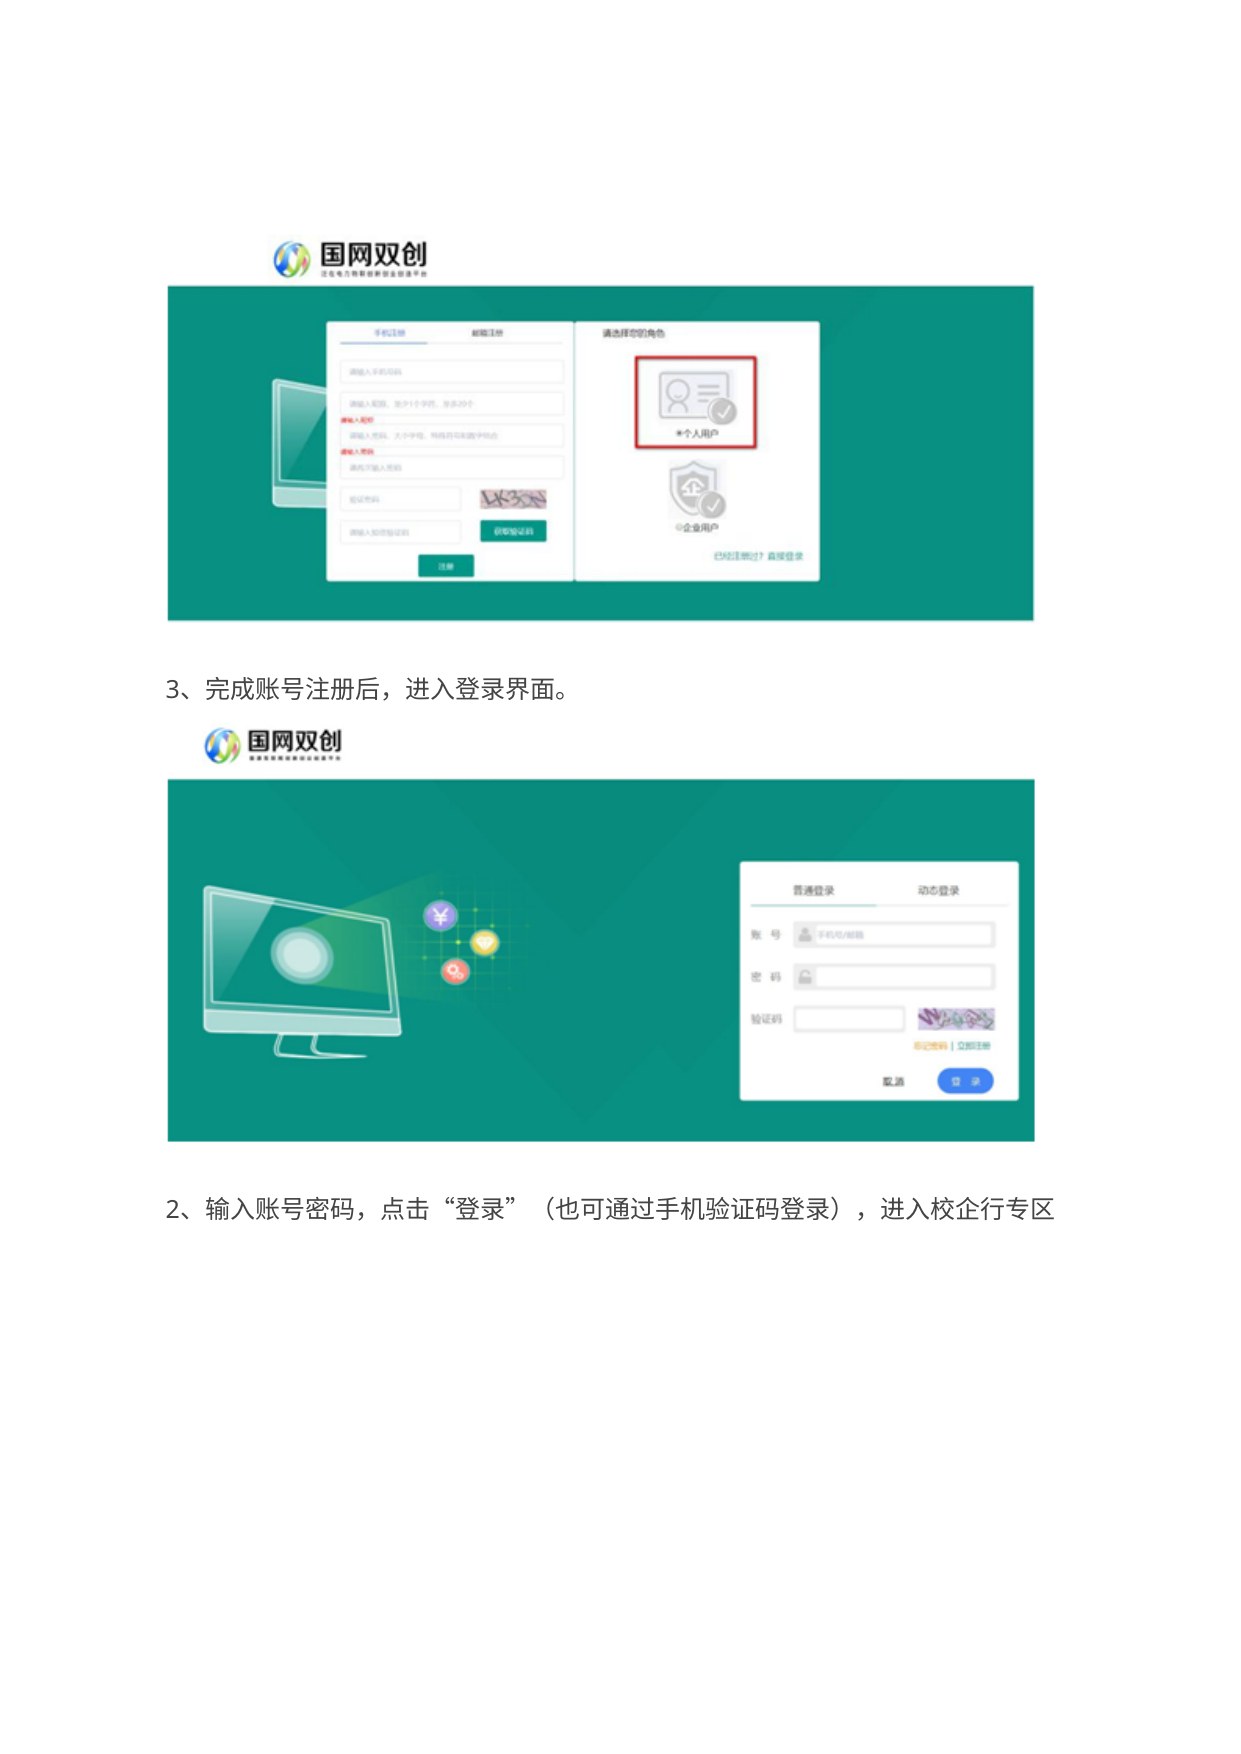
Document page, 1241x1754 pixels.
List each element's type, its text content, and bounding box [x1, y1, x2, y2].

text 3、完成账号注册后，进入登录界面。 [165, 655, 1087, 720]
text 2、输入账号密码，点击“登录”（也可通过手机验证码登录），进入校企行专区 [165, 1175, 1087, 1240]
picture [165, 720, 1038, 1145]
picture [165, 232, 1038, 627]
